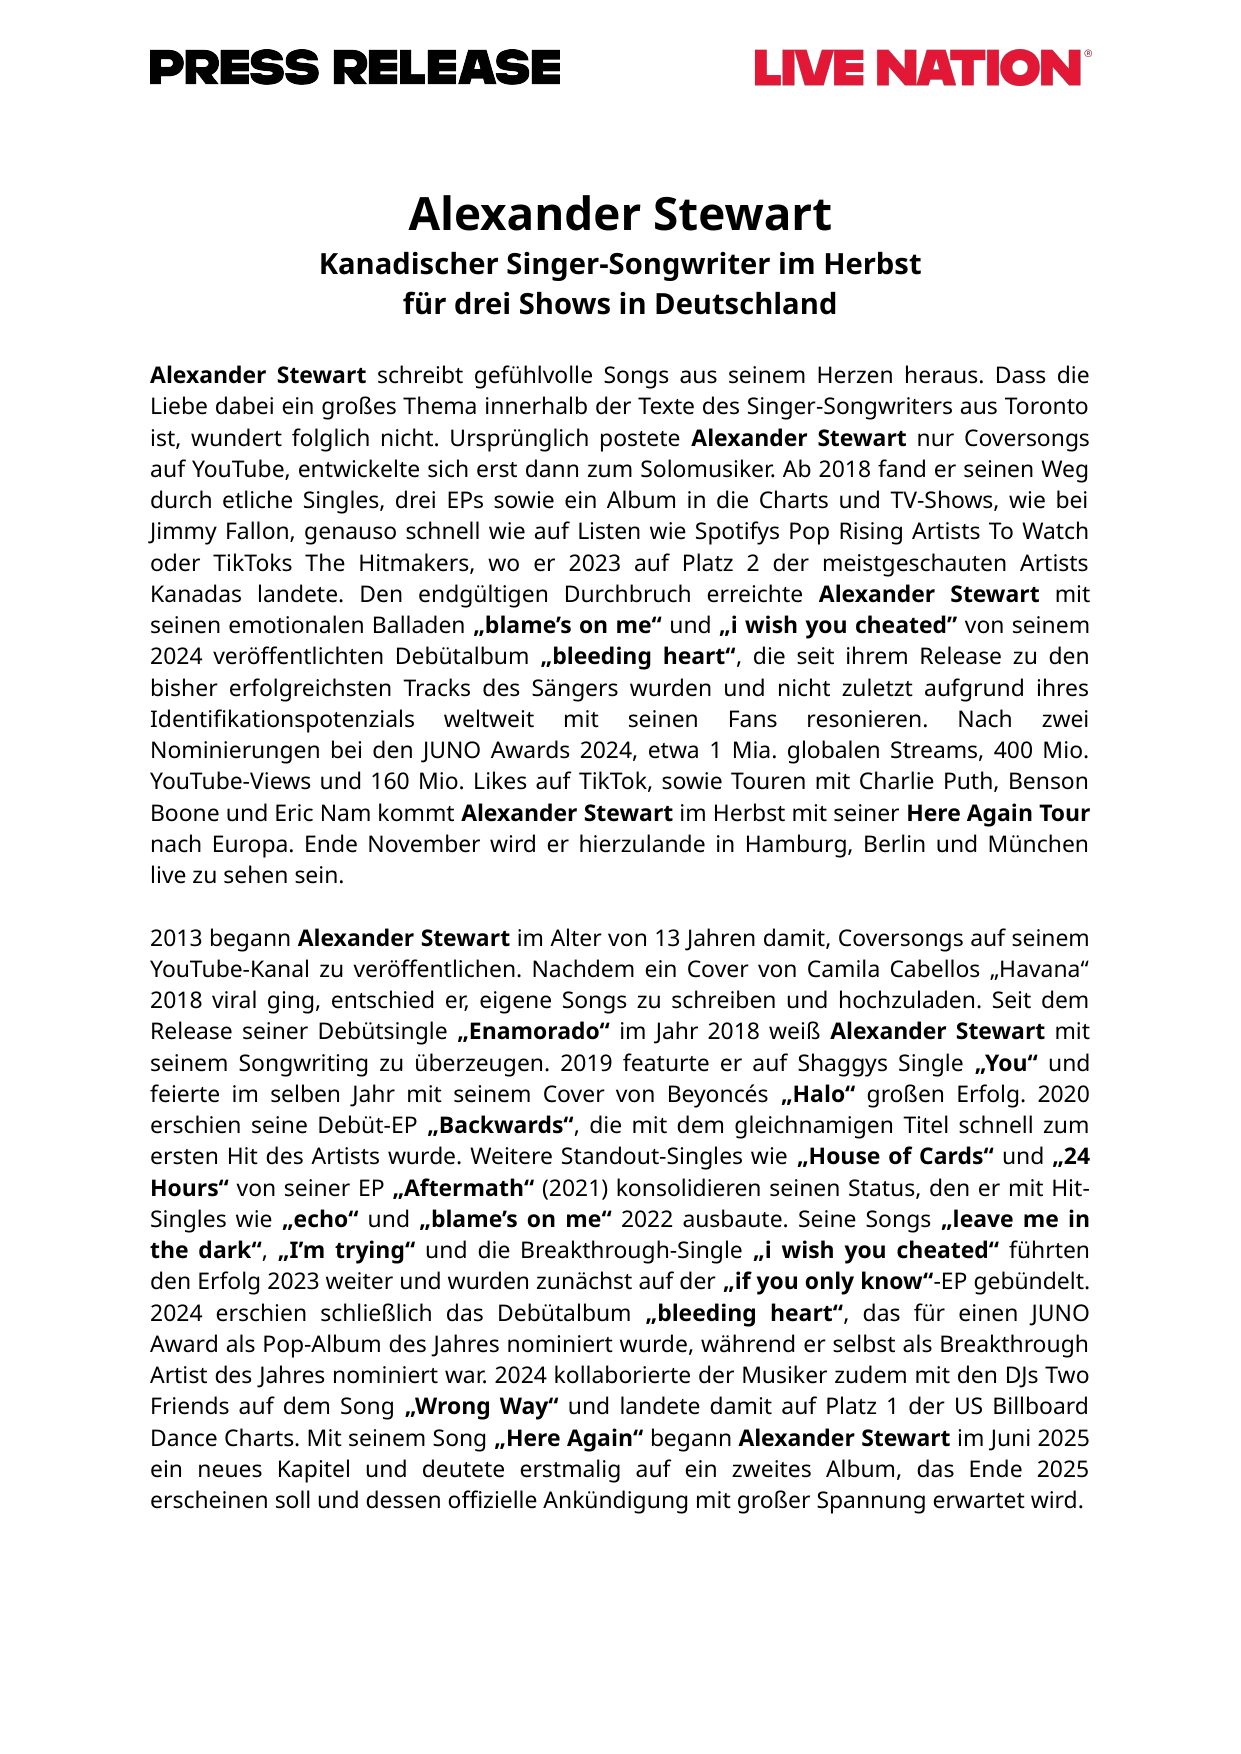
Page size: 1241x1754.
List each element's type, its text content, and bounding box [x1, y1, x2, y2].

title Alexander Stewart [150, 181, 1090, 244]
text Alexander Stewart schreibt gefühlvolle Songs aus seinem Herzen heraus. Dass die Liebe dabei ein großes Thema innerhalb der Texte des Singer-Songwriters aus Toronto ist, wundert folglich nicht. Ursprünglich postete Alexander Stewart nur Coversongs auf YouTube, entwickelte sich erst dann zum Solomusiker. Ab 2018 fand er seinen Weg durch etliche Singles, drei EPs sowie ein Album in die Charts und TV-Shows, wie bei Jimmy Fallon, genauso schnell wie auf Listen wie Spotifys Pop Rising Artists To Watch oder TikToks The Hitmakers, wo er 2023 auf Platz 2 der meistgeschauten Artists Kanadas landete. Den endgültigen Durchbruch erreichte Alexander Stewart mit seinen emotionalen Balladen „blame’s on me“ und „i wish you cheated” von seinem 2024 veröffentlichten Debütalbum „bleeding heart“, die seit ihrem Release zu den bisher erfolgreichsten Tracks des Sängers wurden und nicht zuletzt aufgrund ihres Identifikationspotenzials weltweit mit seinen Fans resonieren. Nach zwei Nominierungen bei den JUNO Awards 2024, etwa 1 Mia. globalen Streams, 400 Mio. YouTube-Views und 160 Mio. Likes auf TikTok, sowie Touren mit Charlie Puth, Benson Boone und Eric Nam kommt Alexander Stewart im Herbst mit seiner Here Again Tour nach Europa. Ende November wird er hierzulande in Hamburg, Berlin und München live zu sehen sein. [150, 359, 1090, 890]
text für drei Shows in Deutschland [150, 283, 1090, 323]
picture [150, 49, 560, 85]
text Kanadischer Singer-Songwriter im Herbst [150, 244, 1090, 283]
picture [755, 49, 1092, 86]
text 2013 begann Alexander Stewart im Alter von 13 Jahren damit, Coversongs auf seinem YouTube-Kanal zu veröffentlichen. Nachdem ein Cover von Camila Cabellos „Havana“ 2018 viral ging, entschied er, eigene Songs zu schreiben und hochzuladen. Seit dem Release seiner Debütsingle „Enamorado“ im Jahr 2018 weiß Alexander Stewart mit seinem Songwriting zu überzeugen. 2019 featurte er auf Shaggys Single „You“ und feierte im selben Jahr mit seinem Cover von Beyoncés „Halo“ großen Erfolg. 2020 erschien seine Debüt-EP „Backwards“, die mit dem gleichnamigen Titel schnell zum ersten Hit des Artists wurde. Weitere Standout-Singles wie „House of Cards“ und „24 Hours“ von seiner EP „Aftermath“ (2021) konsolidieren seinen Status, den er mit Hit-Singles wie „echo“ und „blame’s on me“ 2022 ausbaute. Seine Songs „leave me in the dark“, „I’m trying“ und die Breakthrough-Single „i wish you cheated“ führten den Erfolg 2023 weiter und wurden zunächst auf der „if you only know“-EP gebündelt. 2024 erschien schließlich das Debütalbum „bleeding heart“, das für einen JUNO Award als Pop-Album des Jahres nominiert wurde, während er selbst als Breakthrough Artist des Jahres nominiert war. 2024 kollaborierte der Musiker zudem mit den DJs Two Friends auf dem Song „Wrong Way“ und landete damit auf Platz 1 der US Billboard Dance Charts. Mit seinem Song „Here Again“ begann Alexander Stewart im Juni 2025 ein neues Kapitel und deutete erstmalig auf ein zweites Album, das Ende 2025 erscheinen soll und dessen offizielle Ankündigung mit großer Spannung erwartet wird. [150, 921, 1090, 1515]
